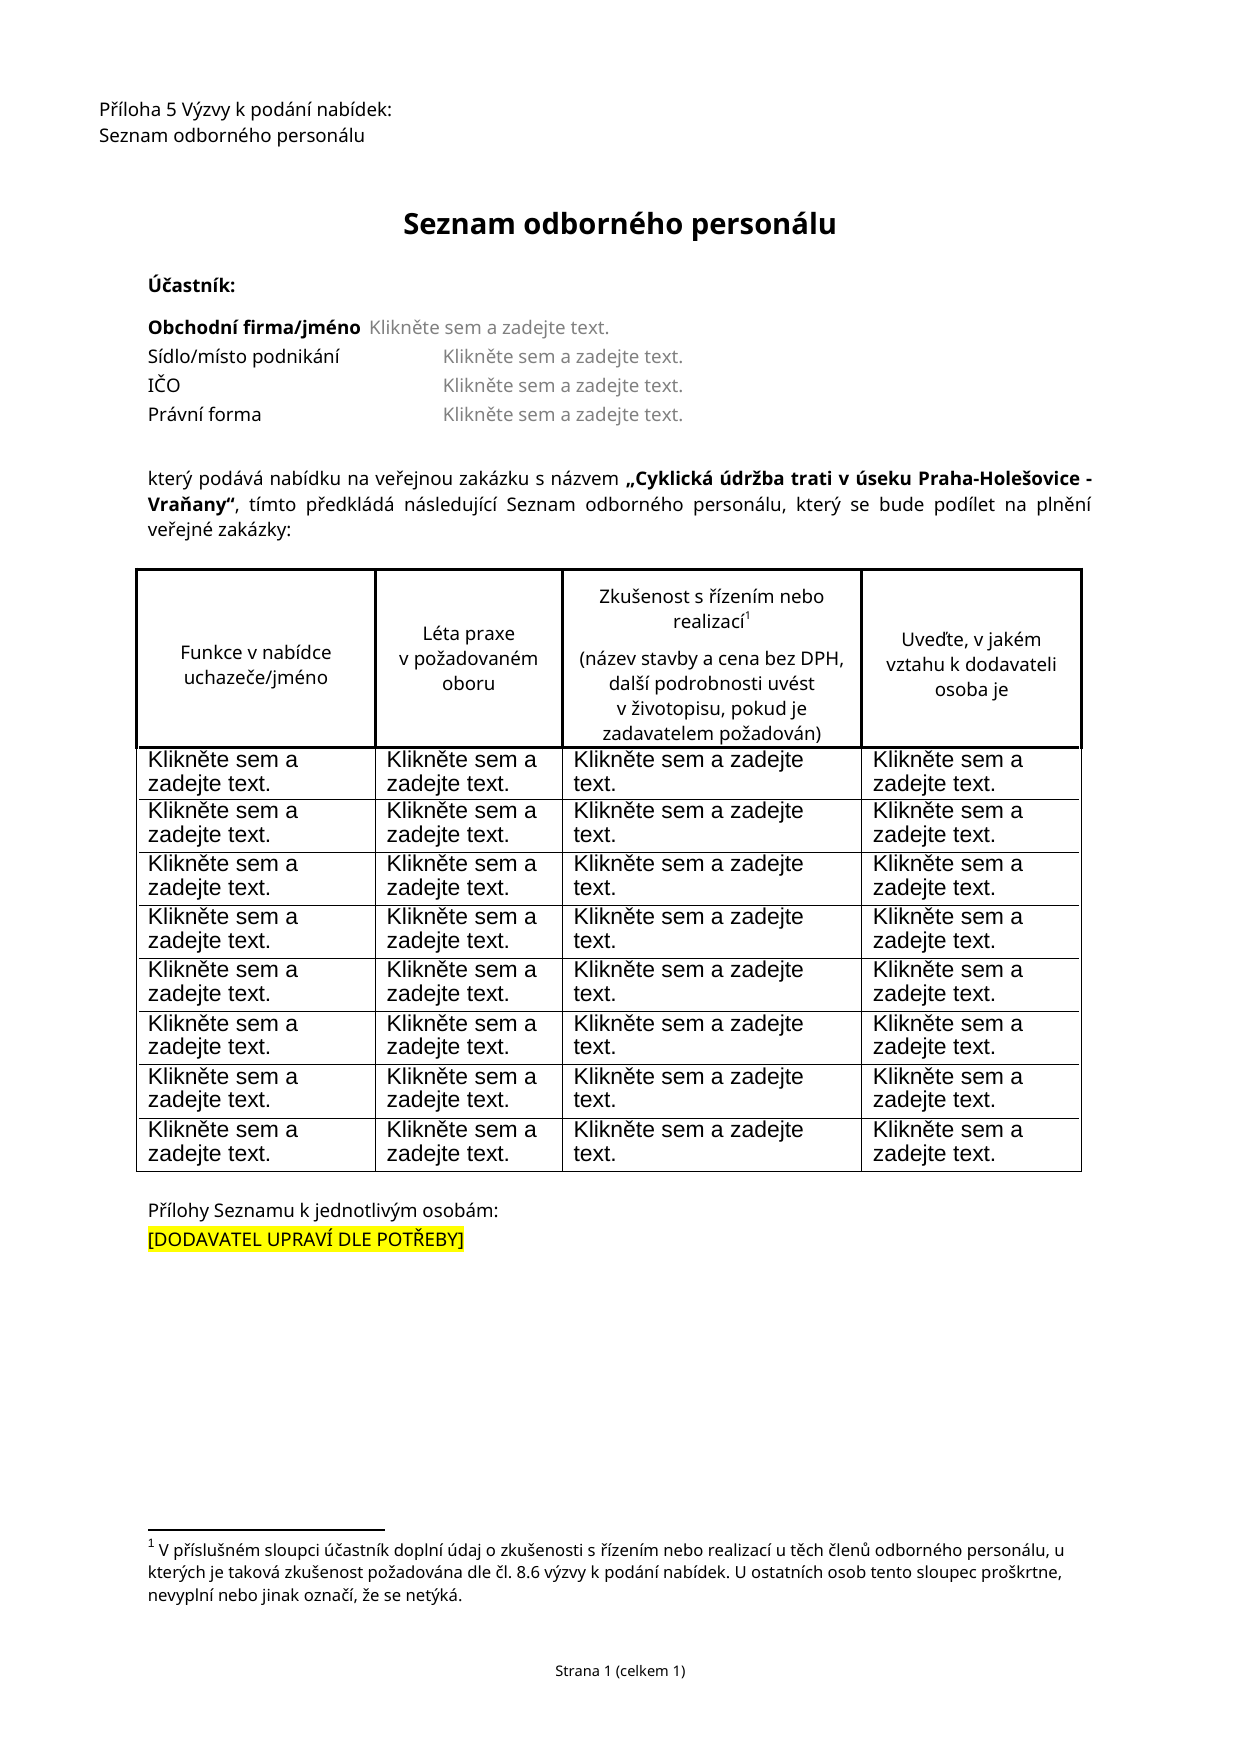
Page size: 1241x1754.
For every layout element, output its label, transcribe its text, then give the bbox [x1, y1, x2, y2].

text [DODAVATEL UPRAVÍ DLE POTŘEBY] [148, 1223, 1092, 1252]
text IČO [148, 369, 1093, 398]
table_header Léta praxe v požadovaném oboru [377, 571, 561, 746]
table_header Zkušenost s řízením nebo realizací (název stavby a cena bez DPH, další podrobnosti uvést v životopisu, pokud je zadavatelem požadován) [564, 571, 860, 746]
text Účastník: [148, 268, 1093, 299]
table_header Uveďte, v jakém vztahu k dodavateli osoba je [863, 571, 1080, 746]
table_header Funkce v nabídce uchazeče/jméno [138, 571, 374, 746]
text Přílohy Seznamu k jednotlivým osobám: [148, 1197, 1093, 1223]
text Obchodní firma/jméno [148, 311, 1093, 340]
text Sídlo/místo podnikání [148, 340, 1093, 369]
text Právní forma [148, 398, 1093, 427]
text který podává nabídku na veřejnou zakázku s názvem „Cyklická údržba trati v úseku Praha-Holešovice - Vraňany“, tímto předkládá následující Seznam odborného personálu, který se bude podílet na plnění veřejné zakázky: [148, 465, 1093, 542]
title Seznam odborného personálu [148, 203, 1093, 243]
